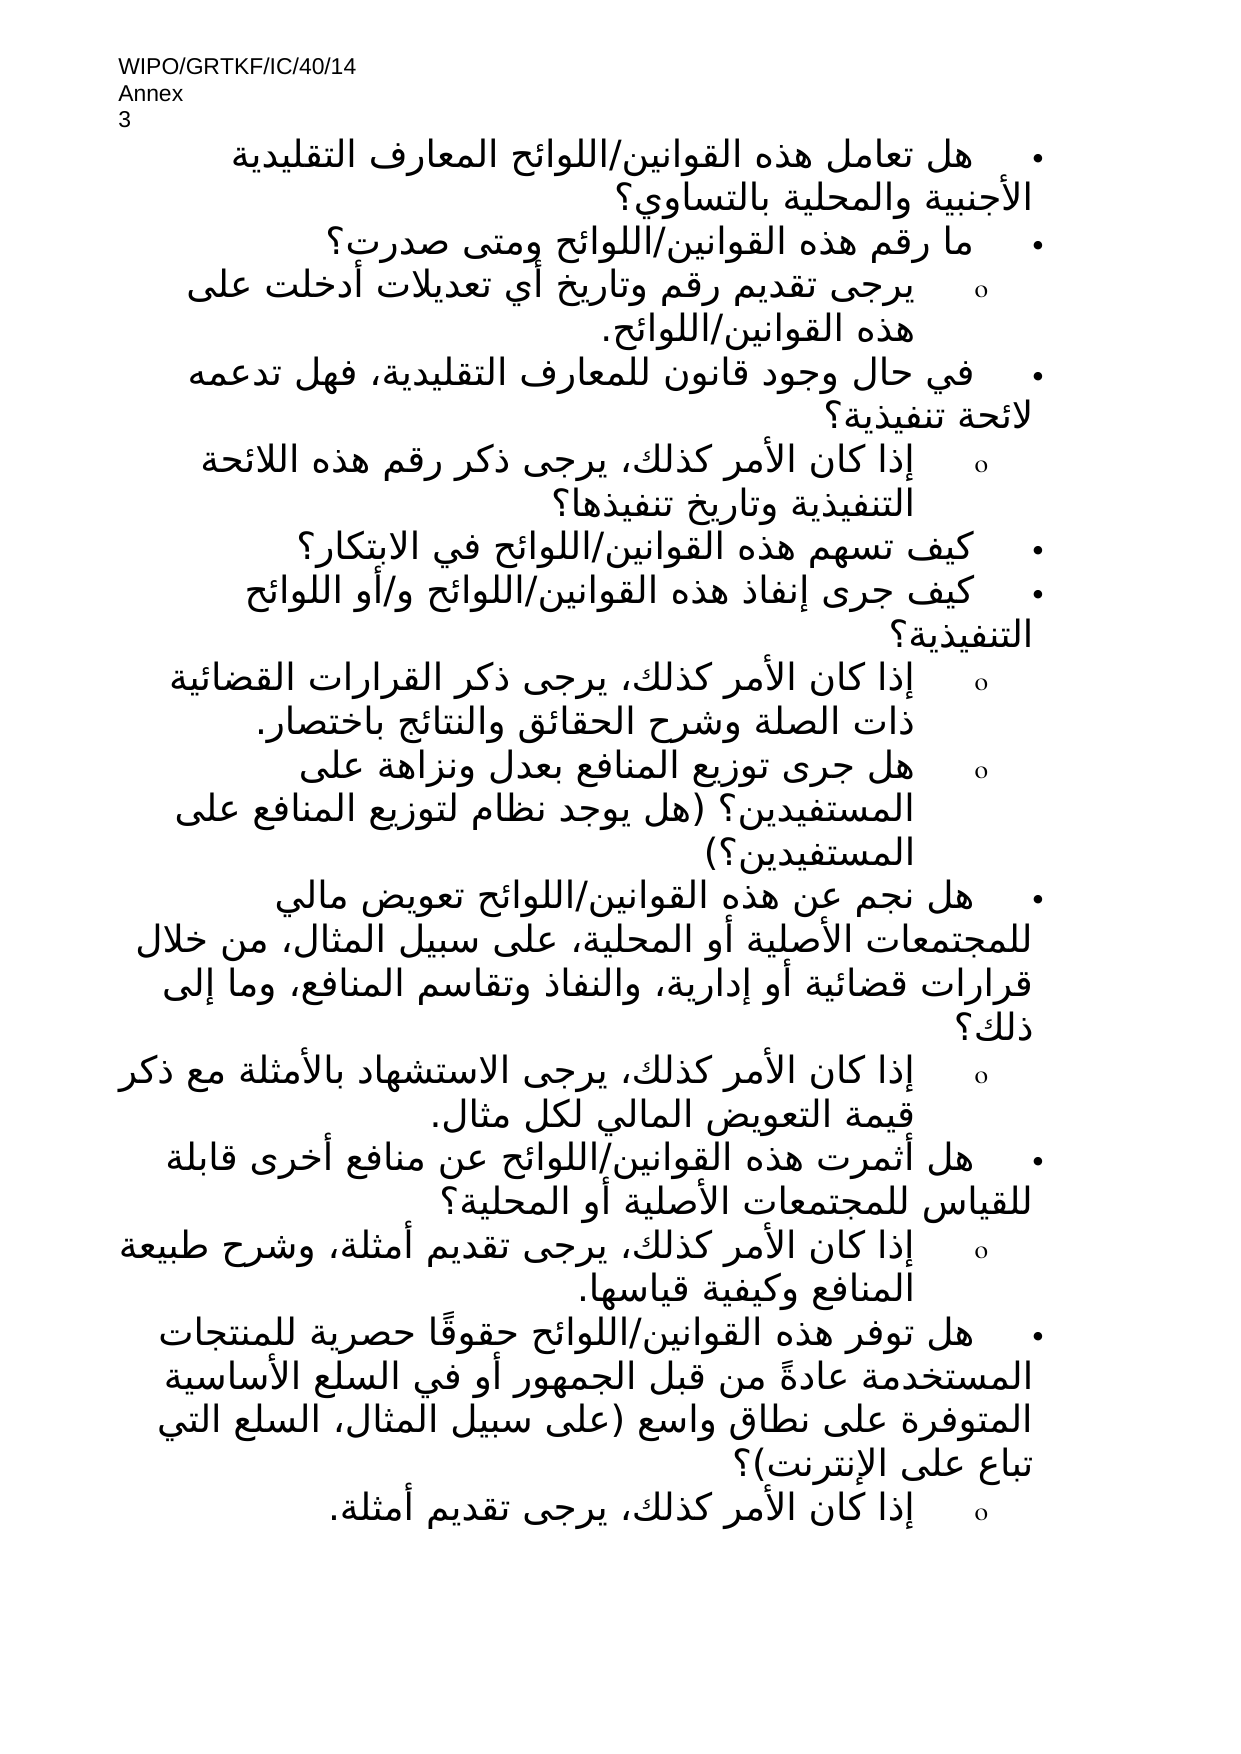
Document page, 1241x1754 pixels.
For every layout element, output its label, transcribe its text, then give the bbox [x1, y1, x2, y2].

text هل أثمرت هذه القوانين/اللوائح عن منافع أخرى قابلة للقياس للمجتمعات الأصلية أو المحلية؟ [118, 1136, 1033, 1223]
text هل نجم عن هذه القوانين/اللوائح تعويض مالي للمجتمعات الأصلية أو المحلية، على سبيل المثال، من خلال قرارات قضائية أو إدارية، والنفاذ وتقاسم المنافع، وما إلى ذلك؟ [118, 874, 1033, 1049]
text هل توفر هذه القوانين/اللوائح حقوقًا حصرية للمنتجات المستخدمة عادةً من قبل الجمهور أو في السلع الأساسية المتوفرة على نطاق واسع (على سبيل المثال، السلع التي تباع على الإنترنت)؟ [118, 1311, 1033, 1485]
text هل تعامل هذه القوانين/اللوائح المعارف التقليدية الأجنبية والمحلية بالتساوي؟ [118, 132, 1033, 219]
list إذا كان الأمر كذلك، يرجى ذكر القرارات القضائية ذات الصلة وشرح الحقائق والنتائج باختصار. [118, 656, 974, 743]
text كيف تسهم هذه القوانين/اللوائح في الابتكار؟ [118, 525, 1033, 569]
text ما رقم هذه القوانين/اللوائح ومتى صدرت؟ [118, 219, 1033, 263]
list يرجى تقديم رقم وتاريخ أي تعديلات أدخلت على هذه القوانين/اللوائح. [118, 263, 974, 350]
text في حال وجود قانون للمعارف التقليدية، فهل تدعمه لائحة تنفيذية؟ [118, 350, 1033, 438]
list إذا كان الأمر كذلك، يرجى الاستشهاد بالأمثلة مع ذكر قيمة التعويض المالي لكل مثال. [118, 1049, 974, 1136]
list إذا كان الأمر كذلك، يرجى تقديم أمثلة، وشرح طبيعة المنافع وكيفية قياسها. [118, 1223, 974, 1311]
list إذا كان الأمر كذلك، يرجى تقديم أمثلة. [118, 1485, 974, 1529]
list هل جرى توزيع المنافع بعدل ونزاهة على المستفيدين؟ (هل يوجد نظام لتوزيع المنافع على المستفيدين؟) [118, 743, 974, 874]
text كيف جرى إنفاذ هذه القوانين/اللوائح و/أو اللوائح التنفيذية؟ [118, 569, 1033, 656]
list إذا كان الأمر كذلك، يرجى ذكر رقم هذه اللائحة التنفيذية وتاريخ تنفيذها؟ [118, 438, 974, 525]
